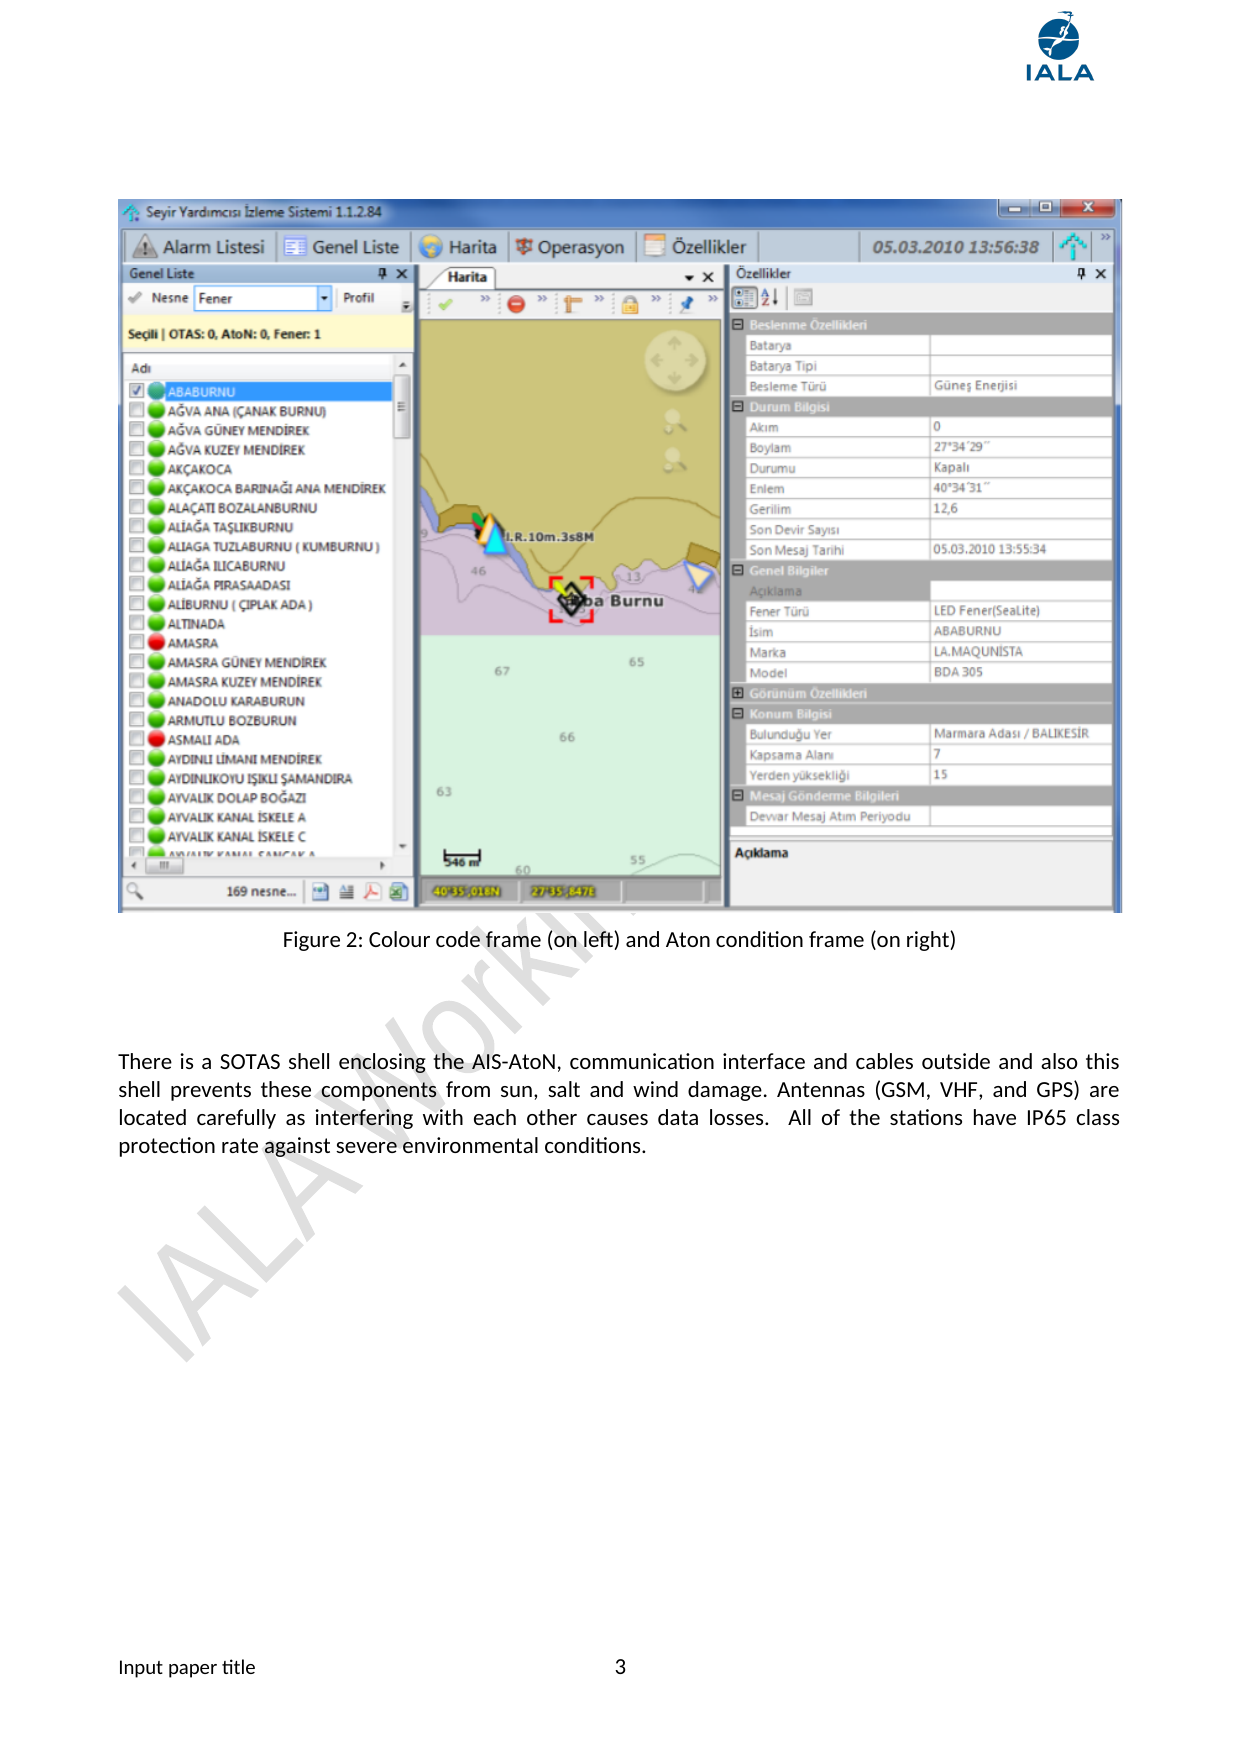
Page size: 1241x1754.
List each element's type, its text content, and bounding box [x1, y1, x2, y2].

picture [118, 199, 1123, 913]
text There is a SOTAS shell enclosing the AIS-AtoN, communication interface and cables outside and also this shell prevents these components from sun, salt and wind damage. Antennas (GSM, VHF, and GPS) are located carefully as interfering with each other causes data losses. All of the stations have IP65 class protection rate against severe environmental conditions. [118, 1047, 1122, 1159]
picture [1011, 3, 1106, 96]
text Figure 2: Colour code frame (on left) and Aton condition frame (on right) [118, 925, 1122, 953]
